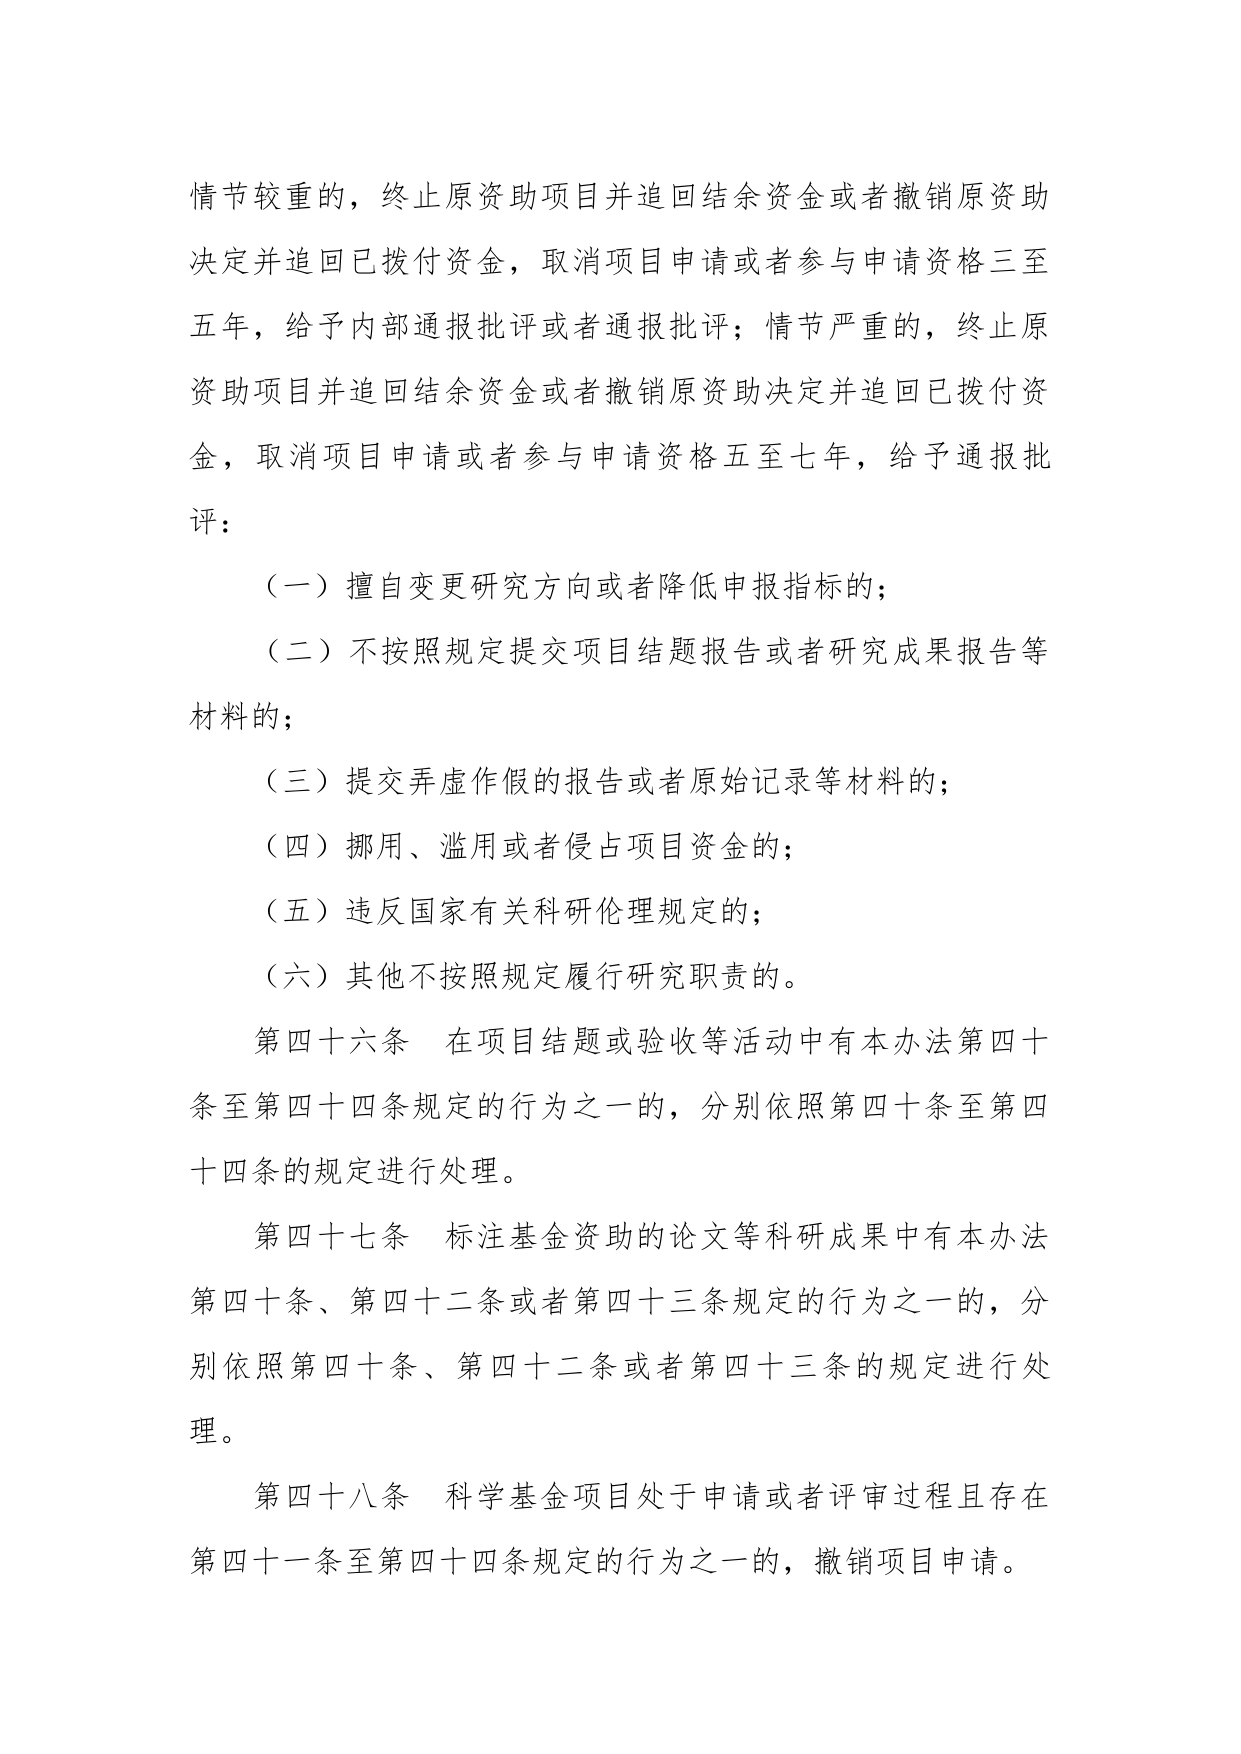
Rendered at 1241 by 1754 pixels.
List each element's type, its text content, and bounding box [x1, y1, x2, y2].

text （五）违反国家有关科研伦理规定的； [187, 877, 1053, 942]
text 第四十七条 标注基金资助的论文等科研成果中有本办法第四十条、第四十二条或者第四十三条规定的行为之一的，分别依照第四十条、第四十二条或者第四十三条的规定进行处理。 [187, 1202, 1053, 1462]
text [187, 162, 1053, 552]
text 第四十八条 科学基金项目处于申请或者评审过程且存在第四十一条至第四十四条规定的行为之一的，撤销项目申请。 [187, 1462, 1053, 1592]
text （二）不按照规定提交项目结题报告或者研究成果报告等材料的； [187, 617, 1053, 747]
text （三）提交弄虚作假的报告或者原始记录等材料的； [187, 747, 1053, 812]
text 第四十六条 在项目结题或验收等活动中有本办法第四十条至第四十四条规定的行为之一的，分别依照第四十条至第四十四条的规定进行处理。 [187, 1007, 1053, 1202]
text （六）其他不按照规定履行研究职责的。 [187, 942, 1053, 1007]
text （一）擅自变更研究方向或者降低申报指标的； [187, 552, 1053, 617]
text （四）挪用、滥用或者侵占项目资金的； [187, 812, 1053, 877]
